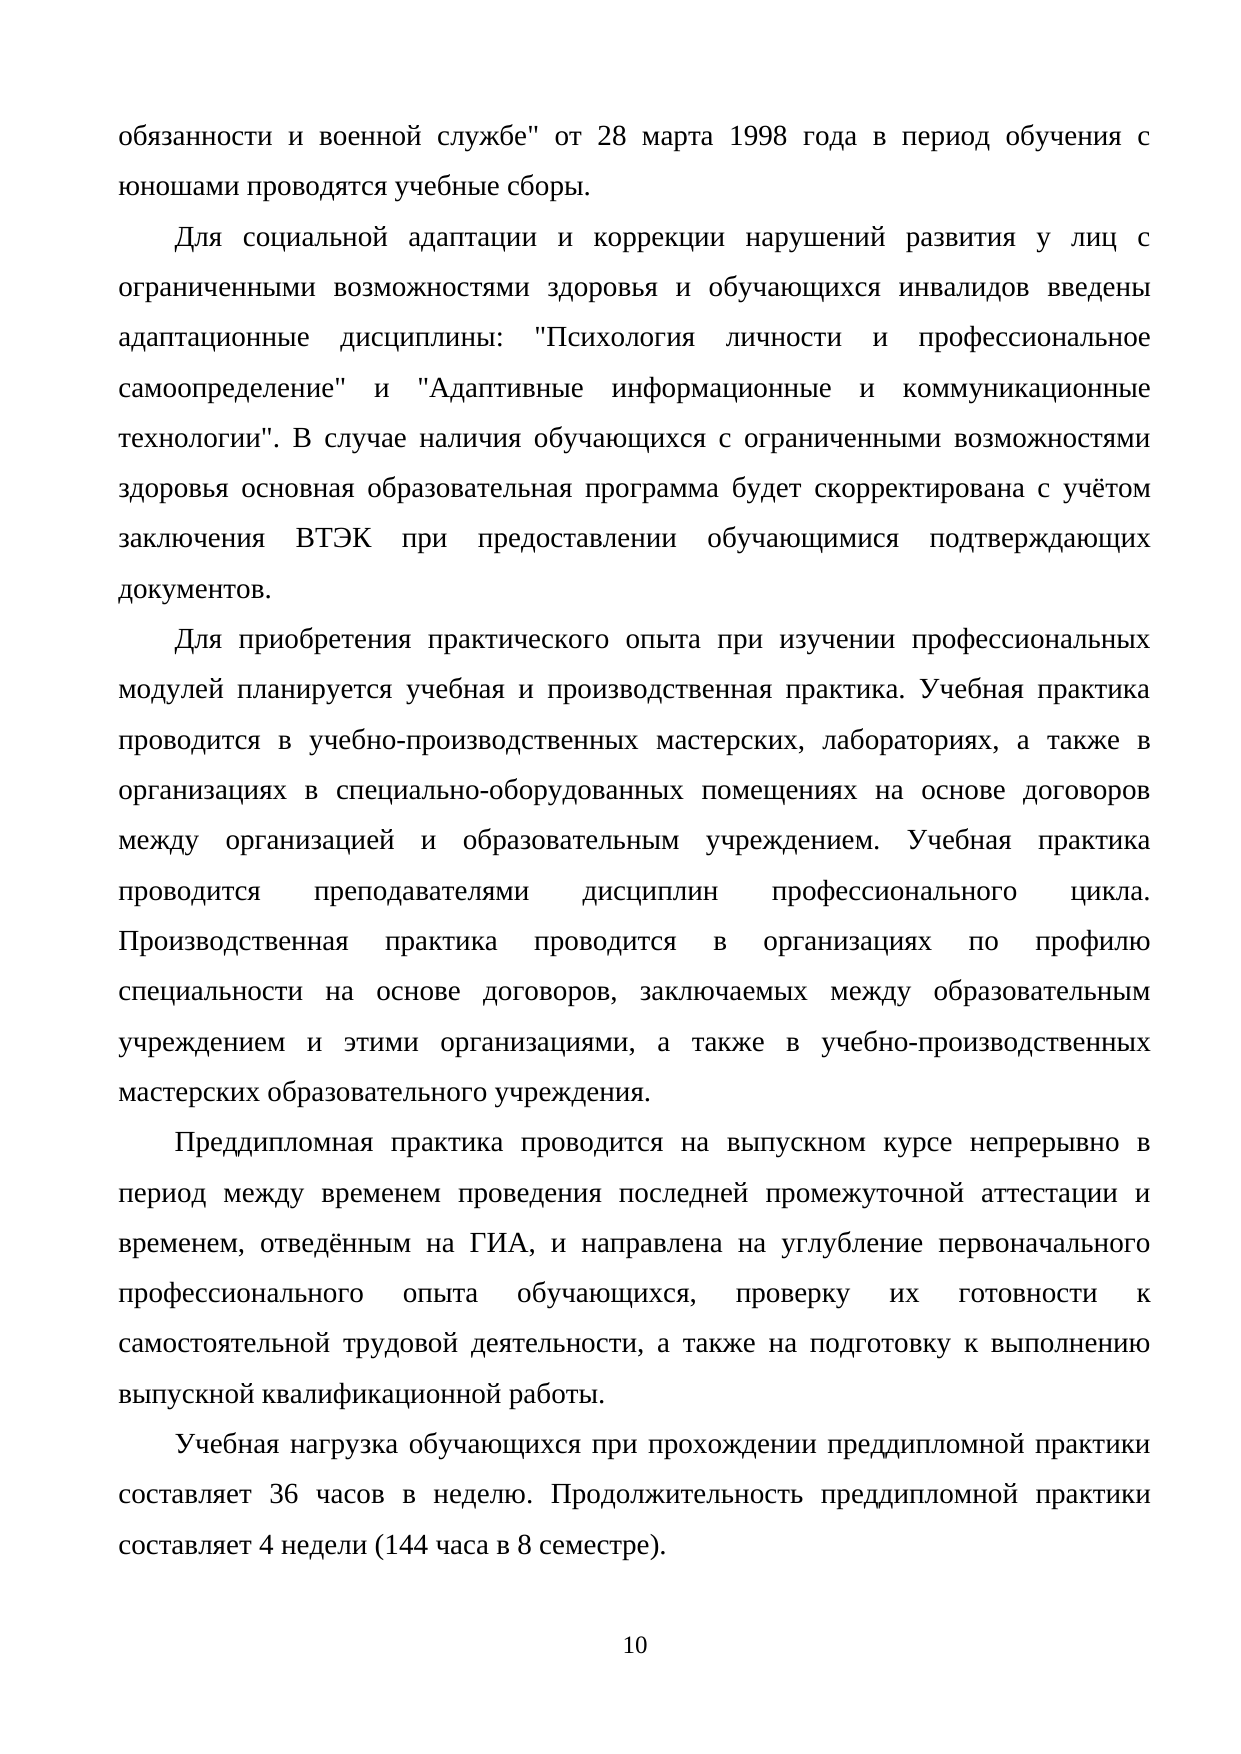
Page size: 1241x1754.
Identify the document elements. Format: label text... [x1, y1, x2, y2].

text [118, 118, 1152, 202]
text Учебная нагрузка обучающихся при прохождении преддипломной практики составляет 36 часов в неделю. Продолжительность преддипломной практики составляет 4 недели (144 часа в 8 семестре). [118, 1426, 1152, 1560]
text Для приобретения практического опыта при изучении профессиональных модулей планируется учебная и производственная практика. Учебная практика проводится в учебно-производственных мастерских, лабораториях, а также в организациях в специально-оборудованных помещениях на основе договоров между организацией и образовательным учреждением. Учебная практика проводится преподавателями дисциплин профессионального цикла. Производственная практика проводится в организациях по профилю специальности на основе договоров, заключаемых между образовательным учреждением и этими организациями, а также в учебно-производственных мастерских образовательного учреждения. [118, 621, 1152, 1108]
text Преддипломная практика проводится на выпускном курсе непрерывно в период между временем проведения последней промежуточной аттестации и временем, отведённым на ГИА, и направлена на углубление первоначального профессионального опыта обучающихся, проверку их готовности к самостоятельной трудовой деятельности, а также на подготовку к выполнению выпускной квалификационной работы. [118, 1124, 1152, 1409]
text Для социальной адаптации и коррекции нарушений развития у лиц с ограниченными возможностями здоровья и обучающихся инвалидов введены адаптационные дисциплины: "Психология личности и профессиональное самоопределение" и "Адаптивные информационные и коммуникационные технологии". В случае наличия обучающихся с ограниченными возможностями здоровья основная образовательная программа будет скорректирована с учётом заключения ВТЭК при предоставлении обучающимися подтверждающих документов. [118, 219, 1152, 604]
